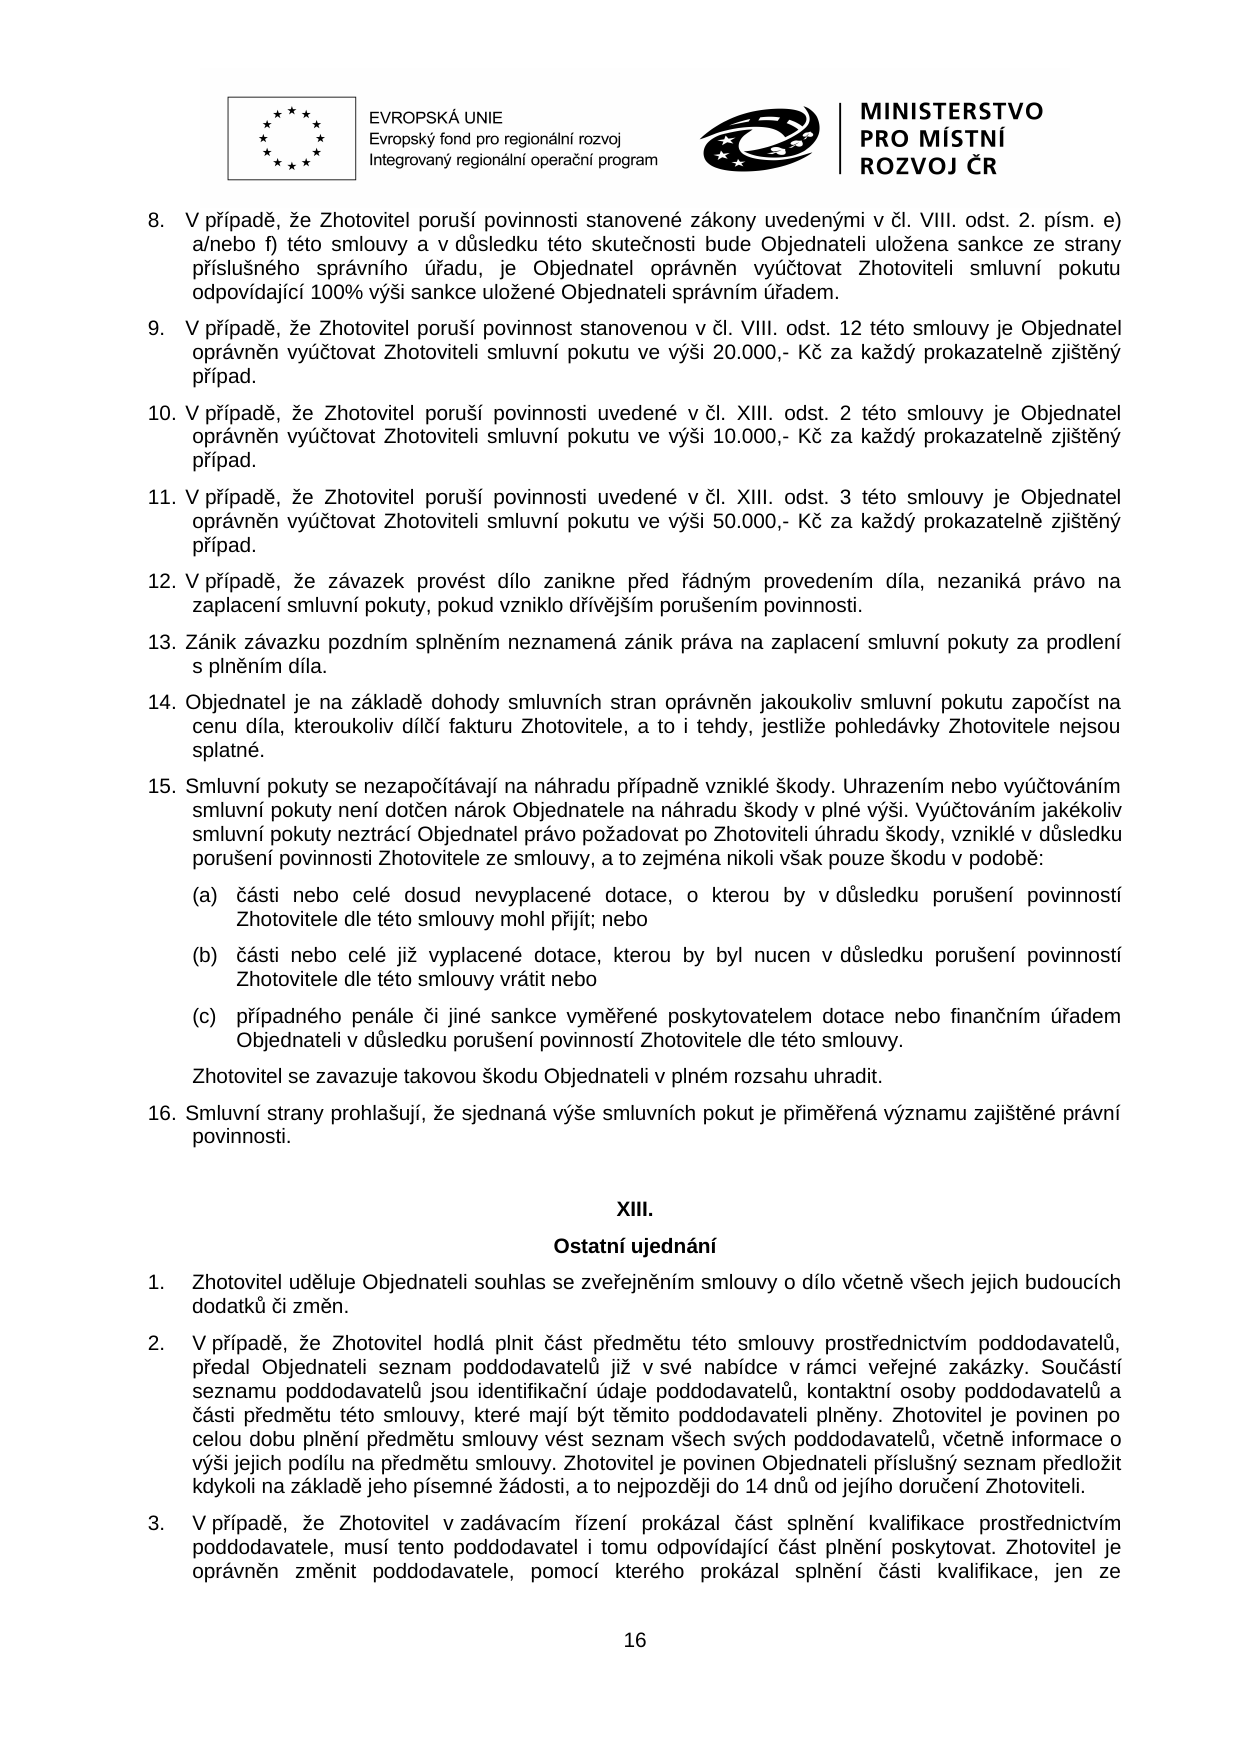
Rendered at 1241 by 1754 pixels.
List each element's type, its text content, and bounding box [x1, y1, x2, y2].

list V případě, že Zhotovitel poruší povinnosti uvedené v čl. XIII. odst. 2 této smlouvy je Objednatel oprávněn vyúčtovat Zhotoviteli smluvní pokutu ve výši 10.000,- Kč za každý prokazatelně zjištěný případ. [148, 400, 1122, 472]
picture [199, 68, 1070, 208]
list Zánik závazku pozdním splněním neznamená zánik práva na zaplacení smluvní pokuty za prodlení s plněním díla. [148, 629, 1122, 677]
list (b) části nebo celé již vyplacené dotace, kterou by byl nucen v důsledku porušení povinností Zhotovitele dle této smlouvy vrátit nebo [192, 943, 1122, 991]
list V případě, že Zhotovitel poruší povinnosti stanovené zákony uvedenými v čl. VIII. odst. 2. písm. e) a/nebo f) této smlouvy a v důsledku této skutečnosti bude Objednateli uložena sankce ze strany příslušného správního úřadu, je Objednatel oprávněn vyúčtovat Zhotoviteli smluvní pokutu odpovídající 100% výši sankce uložené Objednateli správním úřadem. [148, 208, 1122, 303]
list Objednatel je na základě dohody smluvních stran oprávněn jakoukoliv smluvní pokutu započíst na cenu díla, kteroukoliv dílčí fakturu Zhotovitele, a to i tehdy, jestliže pohledávky Zhotovitele nejsou splatné. [148, 690, 1122, 762]
list (c) případného penále či jiné sankce vyměřené poskytovatelem dotace nebo finančním úřadem Objednateli v důsledku porušení povinností Zhotovitele dle této smlouvy. [192, 1003, 1122, 1051]
list Zhotovitel uděluje Objednateli souhlas se zveřejněním smlouvy o dílo včetně všech jejich budoucích dodatků či změn. [148, 1270, 1122, 1318]
list V případě, že Zhotovitel poruší povinnost stanovenou v čl. VIII. odst. 12 této smlouvy je Objednatel oprávněn vyúčtovat Zhotoviteli smluvní pokutu ve výši 20.000,- Kč za každý prokazatelně zjištěný případ. [148, 316, 1122, 388]
list Zhotovitel se zavazuje takovou škodu Objednateli v plném rozsahu uhradit. [192, 1064, 1122, 1088]
list V případě, že Zhotovitel poruší povinnosti uvedené v čl. XIII. odst. 3 této smlouvy je Objednatel oprávněn vyúčtovat Zhotoviteli smluvní pokutu ve výši 50.000,- Kč za každý prokazatelně zjištěný případ. [148, 485, 1122, 557]
list V případě, že závazek provést dílo zanikne před řádným provedením díla, nezaniká právo na zaplacení smluvní pokuty, pokud vzniklo dřívějším porušením povinnosti. [148, 569, 1122, 617]
list Smluvní strany prohlašují, že sjednaná výše smluvních pokut je přiměřená významu zajištěné právní povinnosti. [148, 1100, 1122, 1148]
list Smluvní pokuty se nezapočítávají na náhradu případně vzniklé škody. Uhrazením nebo vyúčtováním smluvní pokuty není dotčen nárok Objednatele na náhradu škody v plné výši. Vyúčtováním jakékoliv smluvní pokuty neztrácí Objednatel právo požadovat po Zhotoviteli úhradu škody, vzniklé v důsledku porušení povinnosti Zhotovitele ze smlouvy, a to zejména nikoli však pouze škodu v podobě: [148, 774, 1122, 870]
text XIII. [148, 1197, 1122, 1221]
list (a) části nebo celé dosud nevyplacené dotace, o kterou by v důsledku porušení povinností Zhotovitele dle této smlouvy mohl přijít; nebo [192, 883, 1122, 931]
list V případě, že Zhotovitel hodlá plnit část předmětu této smlouvy prostřednictvím poddodavatelů, předal Objednateli seznam poddodavatelů již v své nabídce v rámci veřejné zakázky. Součástí seznamu poddodavatelů jsou identifikační údaje poddodavatelů, kontaktní osoby poddodavatelů a části předmětu této smlouvy, které mají být těmito poddodavateli plněny. Zhotovitel je povinen po celou dobu plnění předmětu smlouvy vést seznam všech svých poddodavatelů, včetně informace o výši jejich podílu na předmětu smlouvy. Zhotovitel je povinen Objednateli příslušný seznam předložit kdykoli na základě jeho písemné žádosti, a to nejpozději do 14 dnů od jejího doručení Zhotoviteli. [148, 1331, 1122, 1498]
text Ostatní ujednání [148, 1234, 1122, 1258]
